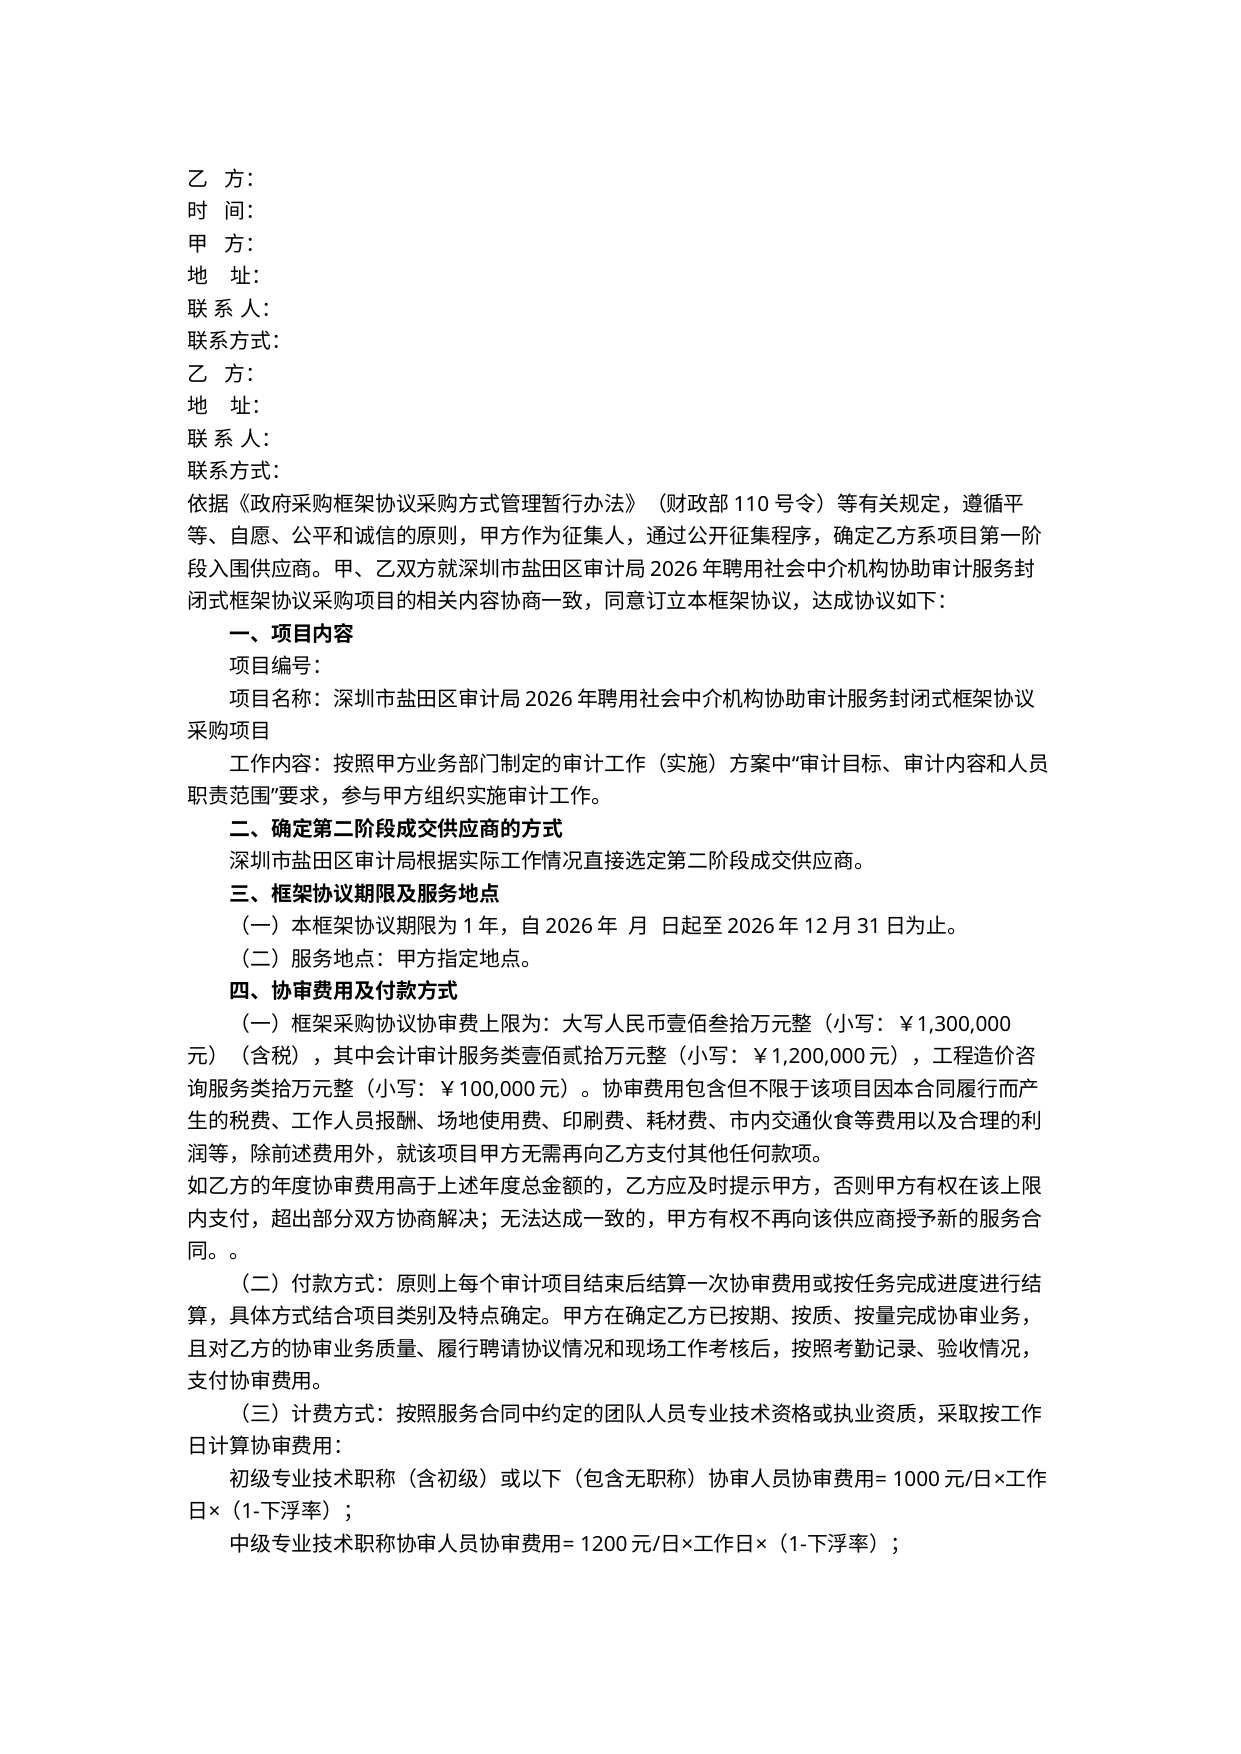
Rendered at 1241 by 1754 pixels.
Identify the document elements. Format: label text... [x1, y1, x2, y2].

text 乙 方： [187, 162, 1053, 194]
text （一）框架采购协议协审费上限为：大写人民币壹佰叁拾万元整（小写：￥1,300,000元）（含税），其中会计审计服务类壹佰贰拾万元整（小写：￥1,200,000元），工程造价咨询服务类拾万元整（小写：￥100,000元）。协审费用包含但不限于该项目因本合同履行而产生的税费、工作人员报酬、场地使用费、印刷费、耗材费、市内交通伙食等费用以及合理的利润等，除前述费用外，就该项目甲方无需再向乙方支付其他任何款项。 [187, 1007, 1053, 1169]
text 如乙方的年度协审费用高于上述年度总金额的，乙方应及时提示甲方，否则甲方有权在该上限内支付，超出部分双方协商解决；无法达成一致的，甲方有权不再向该供应商授予新的服务合同。。 [187, 1169, 1053, 1267]
text 联系方式： [187, 324, 1053, 357]
text 依据《政府采购框架协议采购方式管理暂行办法》（财政部110 号令）等有关规定，遵循平等、自愿、公平和诚信的原则，甲方作为征集人，通过公开征集程序，确定乙方系项目第一阶段入围供应商。甲、乙双方就深圳市盐田区审计局2026年聘用社会中介机构协助审计服务封闭式框架协议采购项目的相关内容协商一致，同意订立本框架协议，达成协议如下： [187, 487, 1053, 617]
text （一）本框架协议期限为1年，自2026年 月 日起至2026年12月31日为止。 [187, 909, 1053, 942]
text 中级专业技术职称协审人员协审费用= 1200元/日×工作日×（1-下浮率）； [187, 1527, 1053, 1559]
text 二、确定第二阶段成交供应商的方式 [187, 812, 1053, 844]
text 联 系 人： [187, 292, 1053, 324]
text 工作内容：按照甲方业务部门制定的审计工作（实施）方案中“审计目标、审计内容和人员职责范围”要求，参与甲方组织实施审计工作。 [187, 747, 1053, 812]
text （二）付款方式：原则上每个审计项目结束后结算一次协审费用或按任务完成进度进行结算，具体方式结合项目类别及特点确定。甲方在确定乙方已按期、按质、按量完成协审业务，且对乙方的协审业务质量、履行聘请协议情况和现场工作考核后，按照考勤记录、验收情况，支付协审费用。 [187, 1267, 1053, 1397]
text 联 系 人： [187, 422, 1053, 454]
text 乙 方： [187, 357, 1053, 389]
text 地 址： [187, 259, 1053, 292]
text 地 址： [187, 389, 1053, 422]
text 深圳市盐田区审计局根据实际工作情况直接选定第二阶段成交供应商。 [187, 844, 1053, 877]
text （三）计费方式：按照服务合同中约定的团队人员专业技术资格或执业资质，采取按工作日计算协审费用： [187, 1397, 1053, 1462]
text 甲 方： [187, 227, 1053, 259]
text 时 间： [187, 194, 1053, 227]
text 一、项目内容 [187, 617, 1053, 649]
text 项目编号： [187, 649, 1053, 682]
text 联系方式： [187, 454, 1053, 487]
text 项目名称：深圳市盐田区审计局2026年聘用社会中介机构协助审计服务封闭式框架协议采购项目 [187, 682, 1053, 747]
text 四、协审费用及付款方式 [187, 974, 1053, 1007]
text （二）服务地点：甲方指定地点。 [187, 942, 1053, 974]
text 三、框架协议期限及服务地点 [187, 877, 1053, 909]
text 初级专业技术职称（含初级）或以下（包含无职称）协审人员协审费用= 1000元/日×工作日×（1-下浮率）； [187, 1462, 1053, 1527]
